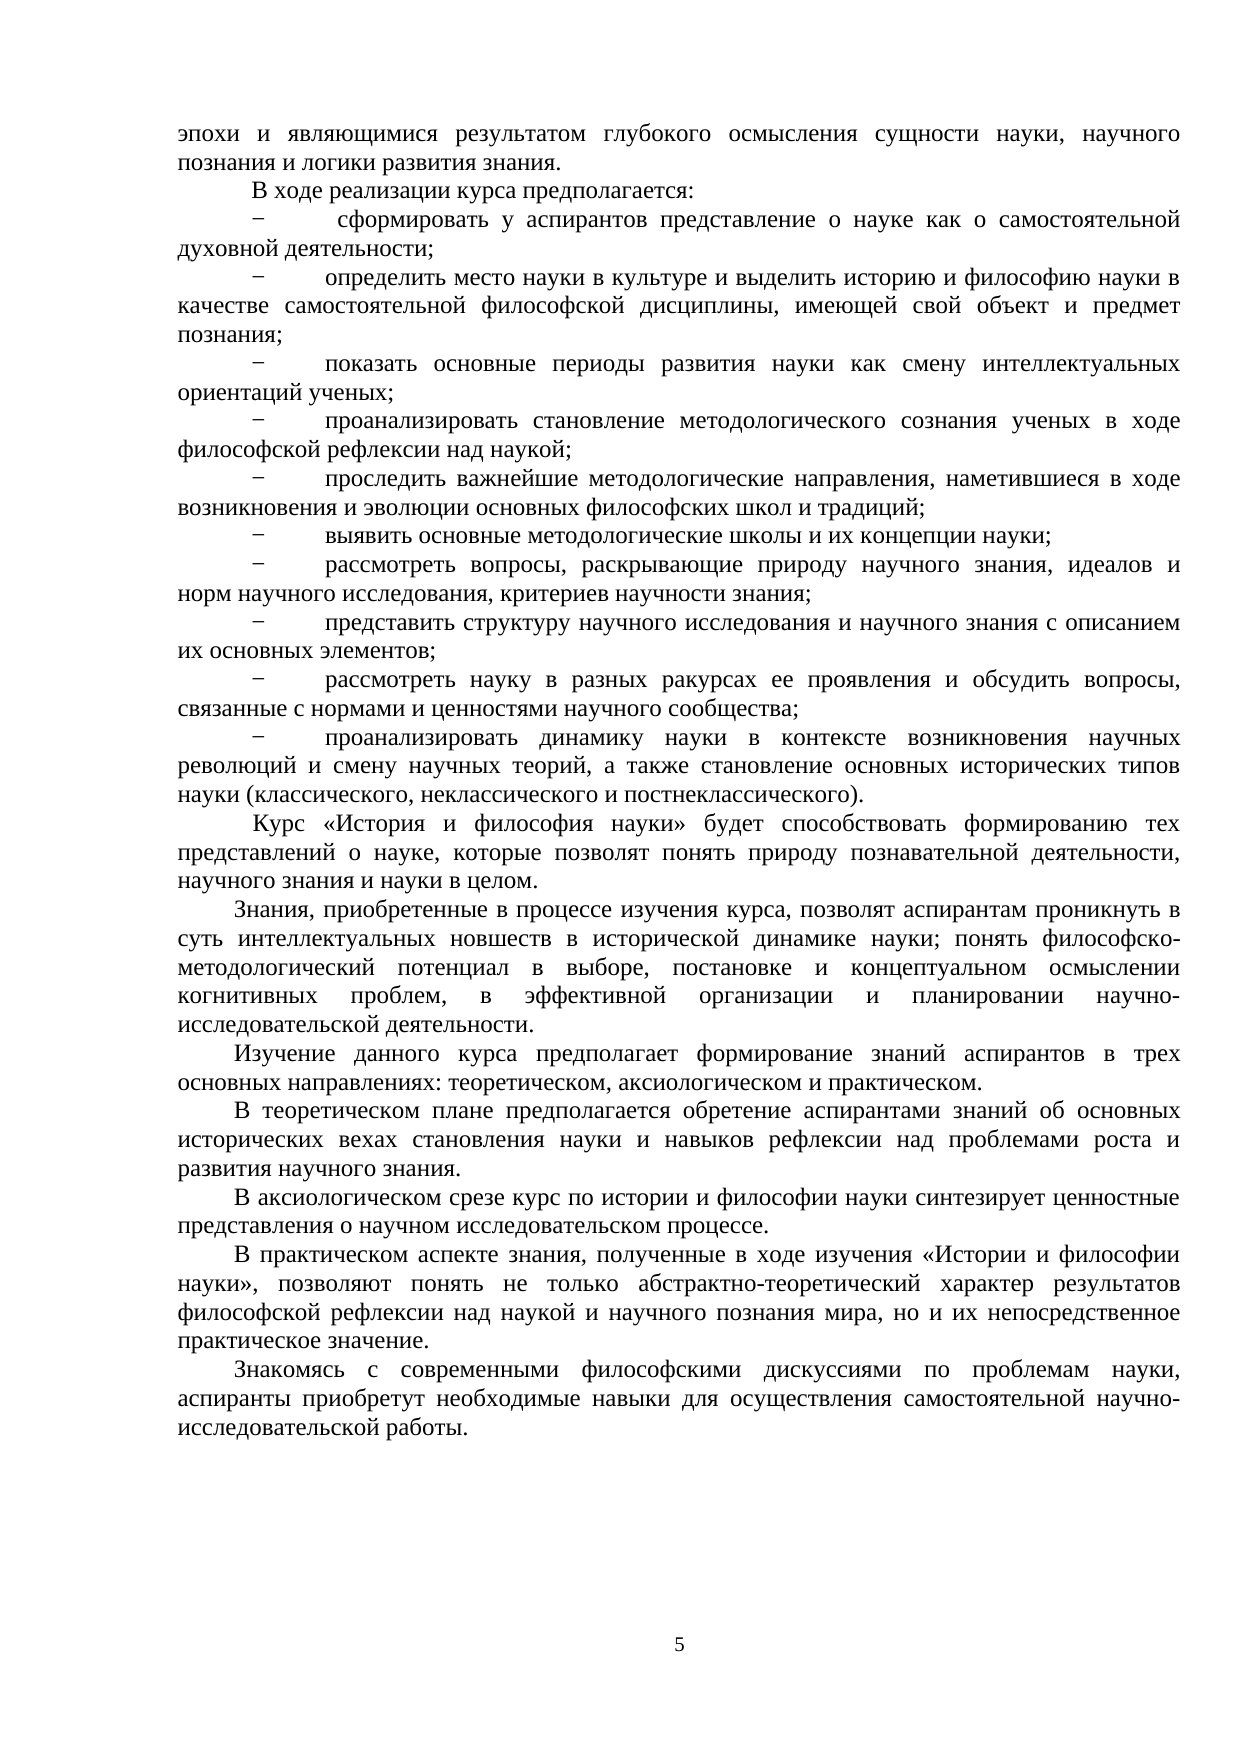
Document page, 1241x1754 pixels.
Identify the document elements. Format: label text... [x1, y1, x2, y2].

text − проанализировать становление методологического сознания ученых в ходе философской рефлексии над наукой; [177, 406, 1181, 463]
text В теоретическом плане предполагается обретение аспирантами знаний об основных исторических вехах становления науки и навыков рефлексии над проблемами роста и развития научного знания. [177, 1096, 1181, 1182]
text Курс «История и философия науки» будет способствовать формированию тех представлений о науке, которые позволят понять природу познавательной деятельности, научного знания и науки в целом. [177, 808, 1181, 894]
text − проанализировать динамику науки в контексте возникновения научных революций и смену научных теорий, а также становление основных исторических типов науки (классического, неклассического и постнеклассического). [177, 722, 1181, 808]
text − рассмотреть вопросы, раскрывающие природу научного знания, идеалов и норм научного исследования, критериев научности знания; [177, 549, 1181, 607]
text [177, 118, 1181, 176]
text Знания, приобретенные в процессе изучения курса, позволят аспирантам проникнуть в суть интеллектуальных новшеств в исторической динамике науки; понять философско-методологический потенциал в выборе, постановке и концептуальном осмыслении когнитивных проблем, в эффективной организации и планировании научно-исследовательской деятельности. [177, 894, 1181, 1038]
text − проследить важнейшие методологические направления, наметившиеся в ходе возникновения и эволюции основных философских школ и традиций; [177, 463, 1181, 521]
text Изучение данного курса предполагает формирование знаний аспирантов в трех основных направлениях: теоретическом, аксиологическом и практическом. [177, 1038, 1181, 1096]
text Знакомясь с современными философскими дискуссиями по проблемам науки, аспиранты приобретут необходимые навыки для осуществления самостоятельной научно-исследовательской работы. [177, 1354, 1181, 1441]
text В аксиологическом срезе курс по истории и философии науки синтезирует ценностные представления о научном исследовательском процессе. [177, 1182, 1181, 1239]
text В практическом аспекте знания, полученные в ходе изучения «Истории и философии науки», позволяют понять не только абстрактно-теоретический характер результатов философской рефлексии над наукой и научного познания мира, но и их непосредственное практическое значение. [177, 1239, 1181, 1354]
text − рассмотреть науку в разных ракурсах ее проявления и обсудить вопросы, связанные с нормами и ценностями научного сообщества; [177, 664, 1181, 722]
text − сформировать у аспирантов представление о науке как о самостоятельной духовной деятельности; [177, 204, 1181, 262]
text − представить структуру научного исследования и научного знания с описанием их основных элементов; [177, 607, 1181, 664]
text В ходе реализации курса предполагается: [177, 176, 1181, 204]
text − определить место науки в культуре и выделить историю и философию науки в качестве самостоятельной философской дисциплины, имеющей свой объект и предмет познания; [177, 262, 1181, 348]
text − выявить основные методологические школы и их концепции науки; [177, 521, 1181, 549]
text − показать основные периоды развития науки как смену интеллектуальных ориентаций ученых; [177, 348, 1181, 406]
